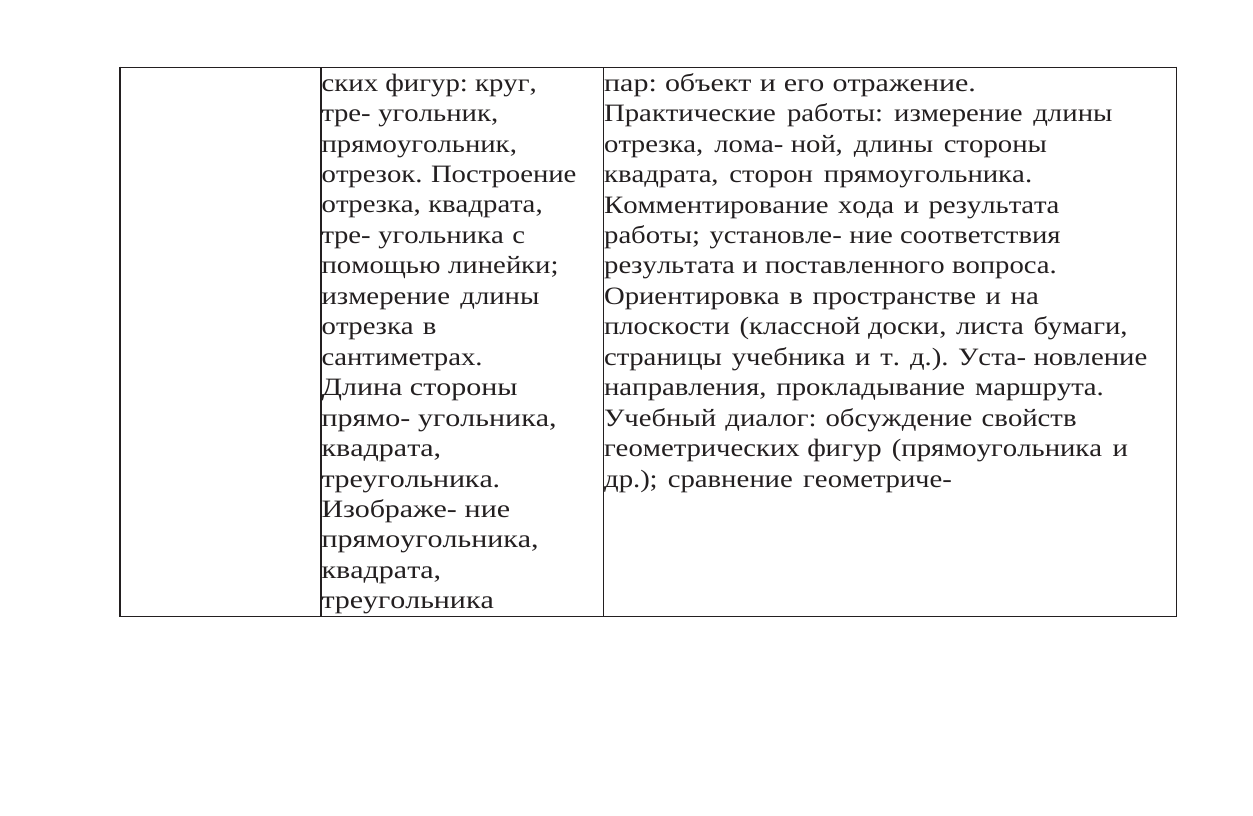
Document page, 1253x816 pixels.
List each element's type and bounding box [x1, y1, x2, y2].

table_cell [121, 68, 320, 616]
table_cell [322, 68, 603, 616]
table_cell [604, 68, 1176, 616]
